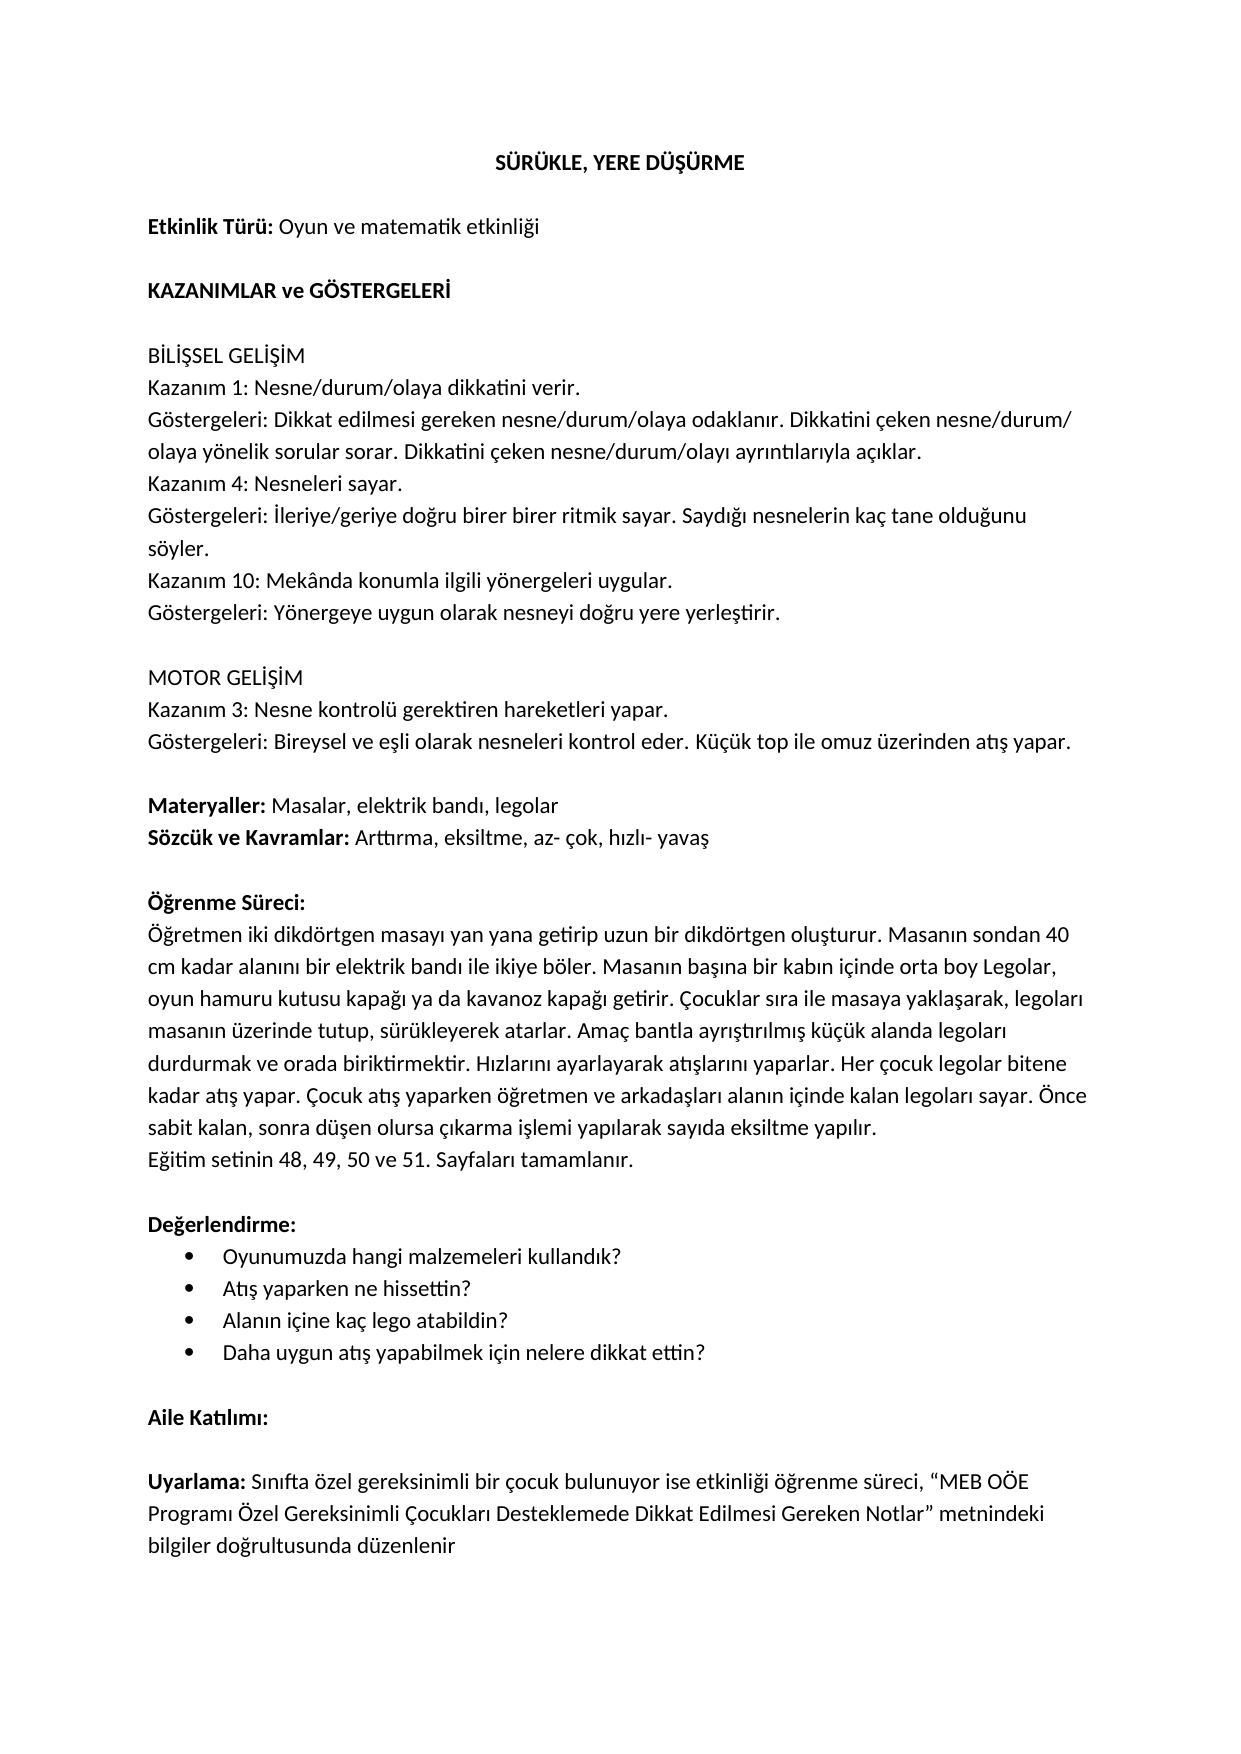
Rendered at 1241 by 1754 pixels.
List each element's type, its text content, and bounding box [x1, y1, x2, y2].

text MOTOR GELİŞİM Kazanım 3: Nesne kontrolü gerektiren hareketleri yapar. Göstergeleri: Bireysel ve eşli olarak nesneleri kontrol eder. Küçük top ile omuz üzerinden atış yapar. [148, 663, 1093, 787]
text Eğitim setinin 48, 49, 50 ve 51. Sayfaları tamamlanır. [148, 1145, 1093, 1173]
text Kazanım 4: Nesneleri sayar. Göstergeleri: İleriye/geriye doğru birer birer ritmik sayar. Saydığı nesnelerin kaç tane olduğunu söyler. [148, 469, 1093, 562]
list Daha uygun atış yapabilmek için nelere dikkat ettin? [185, 1338, 1093, 1367]
list Oyunumuzda hangi malzemeleri kullandık? [185, 1242, 1093, 1270]
text Uyarlama: Sınıfta özel gereksinimli bir çocuk bulunuyor ise etkinliği öğrenme süreci, “MEB OÖE Programı Özel Gereksinimli Çocukları Desteklemede Dikkat Edilmesi Gereken Notlar” metnindeki bilgiler doğrultusunda düzenlenir [148, 1467, 1093, 1560]
text Kazanım 10: Mekânda konumla ilgili yönergeleri uygular. Göstergeleri: Yönergeye uygun olarak nesneyi doğru yere yerleştirir. [148, 566, 1093, 626]
text Aile Katılımı: [148, 1403, 1093, 1431]
text Sözcük ve Kavramlar: Arttırma, eksiltme, az- çok, hızlı- yavaş [148, 823, 1093, 852]
text KAZANIMLAR ve GÖSTERGELERİ [148, 276, 1093, 304]
text Materyaller: Masalar, elektrik bandı, legolar [148, 791, 1093, 819]
list Alanın içine kaç lego atabildin? [185, 1306, 1093, 1334]
text BİLİŞSEL GELİŞİM Kazanım 1: Nesne/durum/olaya dikkatini verir. Göstergeleri: Dikkat edilmesi gereken nesne/durum/olaya odaklanır. Dikkatini çeken nesne/durum/ olaya yönelik sorular sorar. Dikkatini çeken nesne/durum/olayı ayrıntılarıyla açıklar. [148, 341, 1093, 465]
text SÜRÜKLE, YERE DÜŞÜRME [148, 148, 1093, 176]
text Değerlendirme: [148, 1210, 1093, 1238]
list Atış yaparken ne hissettin? [185, 1274, 1093, 1302]
text Etkinlik Türü: Oyun ve matematik etkinliği [148, 212, 1093, 240]
text Öğrenme Süreci: [148, 888, 1093, 916]
text Öğretmen iki dikdörtgen masayı yan yana getirip uzun bir dikdörtgen oluşturur. Masanın sondan 40 cm kadar alanını bir elektrik bandı ile ikiye böler. Masanın başına bir kabın içinde orta boy Legolar, oyun hamuru kutusu kapağı ya da kavanoz kapağı getirir. Çocuklar sıra ile masaya yaklaşarak, legoları masanın üzerinde tutup, sürükleyerek atarlar. Amaç bantla ayrıştırılmış küçük alanda legoları durdurmak ve orada biriktirmektir. Hızlarını ayarlayarak atışlarını yaparlar. Her çocuk legolar bitene kadar atış yapar. Çocuk atış yaparken öğretmen ve arkadaşları alanın içinde kalan legoları sayar. Önce sabit kalan, sonra düşen olursa çıkarma işlemi yapılarak sayıda eksiltme yapılır. [148, 920, 1093, 1141]
